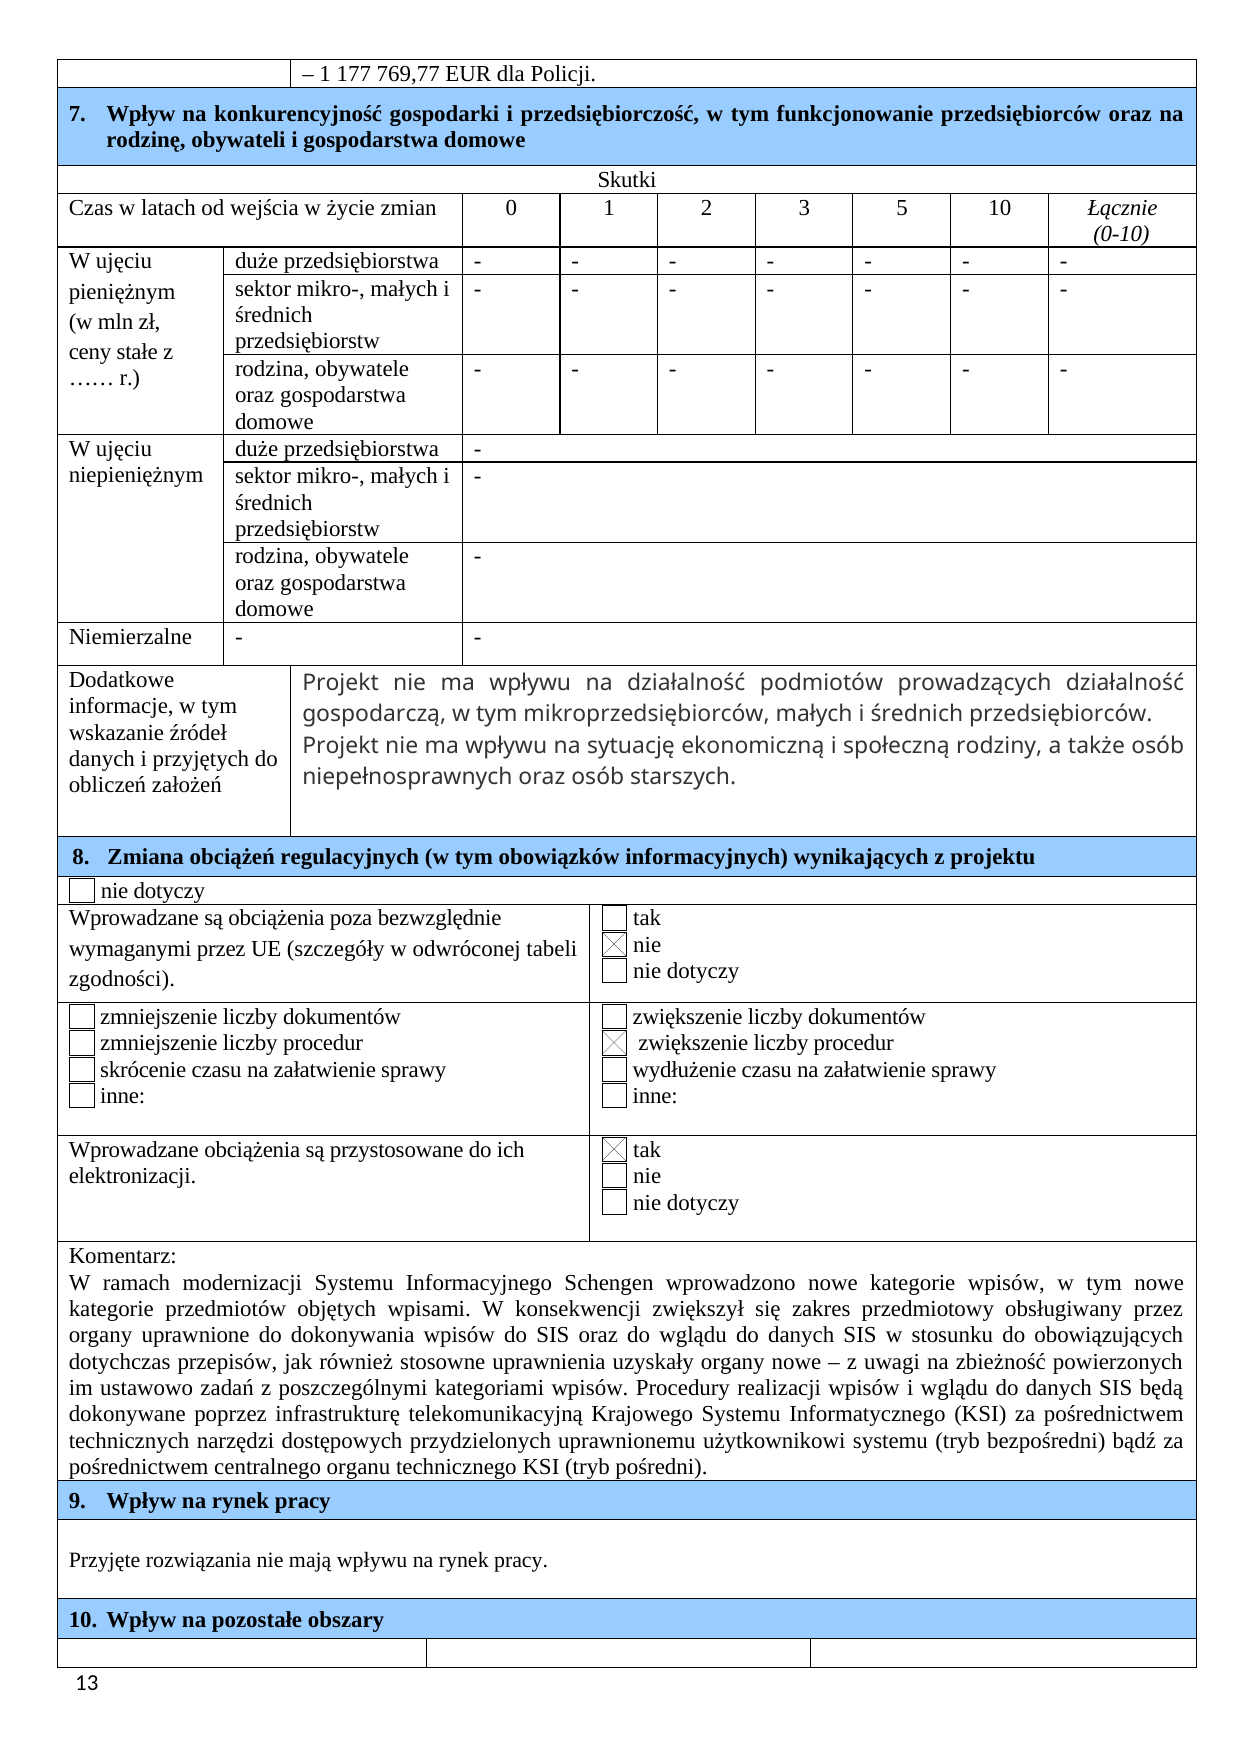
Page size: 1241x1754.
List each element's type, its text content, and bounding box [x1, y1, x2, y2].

table_cell - [756, 248, 852, 274]
table_cell - [658, 355, 755, 434]
table_cell W ujęciu niepieniężnym [58, 435, 223, 622]
table_cell - [853, 275, 950, 354]
table_cell Zmiana obciążeń regulacyjnych (w tym obowiązków informacyjnych) wynikających z projektu [58, 837, 1196, 876]
table_cell duże przedsiębiorstwa [224, 248, 462, 274]
table_cell - [951, 275, 1048, 354]
table_cell tak nie nie dotyczy [590, 1136, 1196, 1241]
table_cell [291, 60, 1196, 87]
table_cell - [756, 275, 852, 354]
table_cell Wpływ na konkurencyjność gospodarki i przedsiębiorczość, w tym funkcjonowanie przedsiębiorców oraz na rodzinę, obywateli i gospodarstwa domowe [58, 88, 1196, 165]
table_cell - [951, 355, 1048, 434]
table_cell - [561, 248, 657, 274]
table_cell 1 [561, 194, 657, 246]
table_cell - [224, 623, 462, 665]
table_cell - [463, 463, 1196, 542]
table_cell - [561, 355, 657, 434]
table_cell 2 [658, 194, 755, 246]
table_cell duże przedsiębiorstwa [224, 435, 462, 461]
table_cell zmniejszenie liczby dokumentów zmniejszenie liczby procedur skrócenie czasu na załatwienie sprawy inne: [58, 1003, 589, 1135]
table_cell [58, 60, 290, 87]
table_cell zwiększenie liczby dokumentów zwiększenie liczby procedur wydłużenie czasu na załatwienie sprawy inne: [590, 1003, 1196, 1135]
table_cell - [1049, 355, 1196, 434]
table_cell Skutki [58, 166, 1196, 193]
table_cell rodzina, obywatele oraz gospodarstwa domowe [224, 543, 462, 622]
table_cell - [1049, 275, 1196, 354]
table_cell - [463, 248, 559, 274]
table_cell Komentarz: W ramach modernizacji Systemu Informacyjnego Schengen wprowadzono nowe kategorie wpisów, w tym nowe kategorie przedmiotów objętych wpisami. W konsekwencji zwiększył się zakres przedmiotowy obsługiwany przez organy uprawnione do dokonywania wpisów do SIS oraz do wglądu do danych SIS w stosunku do obowiązujących dotychczas przepisów, jak również stosowne uprawnienia uzyskały organy nowe – z uwagi na zbieżność powierzonych im ustawowo zadań z poszczególnymi kategoriami wpisów. Procedury realizacji wpisów i wglądu do danych SIS będą dokonywane poprzez infrastrukturę telekomunikacyjną Krajowego Systemu Informatycznego (KSI) za pośrednictwem technicznych narzędzi dostępowych przydzielonych uprawnionemu użytkownikowi systemu (tryb bezpośredni) bądź za pośrednictwem centralnego organu technicznego KSI (tryb pośredni). [58, 1242, 1196, 1479]
table_cell 0 [463, 194, 559, 246]
table_cell - [561, 275, 657, 354]
table_cell Wpływ na pozostałe obszary [58, 1599, 1196, 1638]
table_cell - [463, 543, 1196, 622]
table_cell - [1049, 248, 1196, 274]
table_cell 10 [951, 194, 1048, 246]
table_cell Czas w latach od wejścia w życie zmian [58, 194, 462, 246]
table_cell - [463, 435, 1196, 461]
table_cell tak nie nie dotyczy [590, 905, 1196, 1002]
table_cell W ujęciu pieniężnym (w mln zł, ceny stałe z …… r.) [58, 248, 223, 434]
table_cell Łącznie (0-10) [1049, 194, 1196, 246]
table_cell - [853, 355, 950, 434]
table_cell nie dotyczy [58, 877, 1196, 903]
table_cell Niemierzalne [58, 623, 223, 665]
table_cell Projekt nie ma wpływu na działalność podmiotów prowadzących działalność gospodarczą, w tym mikroprzedsiębiorców, małych i średnich przedsiębiorców. Projekt nie ma wpływu na sytuację ekonomiczną i społeczną rodziny, a także osób niepełnosprawnych oraz osób starszych. [291, 666, 1196, 836]
table_cell - [951, 248, 1048, 274]
table_cell - [463, 275, 559, 354]
table_cell 5 [853, 194, 950, 246]
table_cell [427, 1639, 810, 1667]
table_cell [811, 1639, 1196, 1667]
table_cell - [853, 248, 950, 274]
table_cell rodzina, obywatele oraz gospodarstwa domowe [224, 355, 462, 434]
table_cell sektor mikro-, małych i średnich przedsiębiorstw [224, 275, 462, 354]
table_cell - [463, 355, 559, 434]
table_cell - [658, 248, 755, 274]
table_cell Dodatkowe informacje, w tym wskazanie źródeł danych i przyjętych do obliczeń założeń [58, 666, 290, 836]
table_cell - [658, 275, 755, 354]
table_cell Wpływ na rynek pracy [58, 1481, 1196, 1519]
table_cell Wprowadzane są obciążenia poza bezwzględnie wymaganymi przez UE (szczegóły w odwróconej tabeli zgodności). [58, 905, 589, 1002]
table_cell sektor mikro-, małych i średnich przedsiębiorstw [224, 463, 462, 542]
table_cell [58, 1639, 426, 1667]
table_cell 3 [756, 194, 852, 246]
table_cell - [463, 623, 1196, 665]
table_cell Przyjęte rozwiązania nie mają wpływu na rynek pracy. [58, 1520, 1196, 1598]
table_cell - [756, 355, 852, 434]
table_cell Wprowadzane obciążenia są przystosowane do ich elektronizacji. [58, 1136, 589, 1241]
